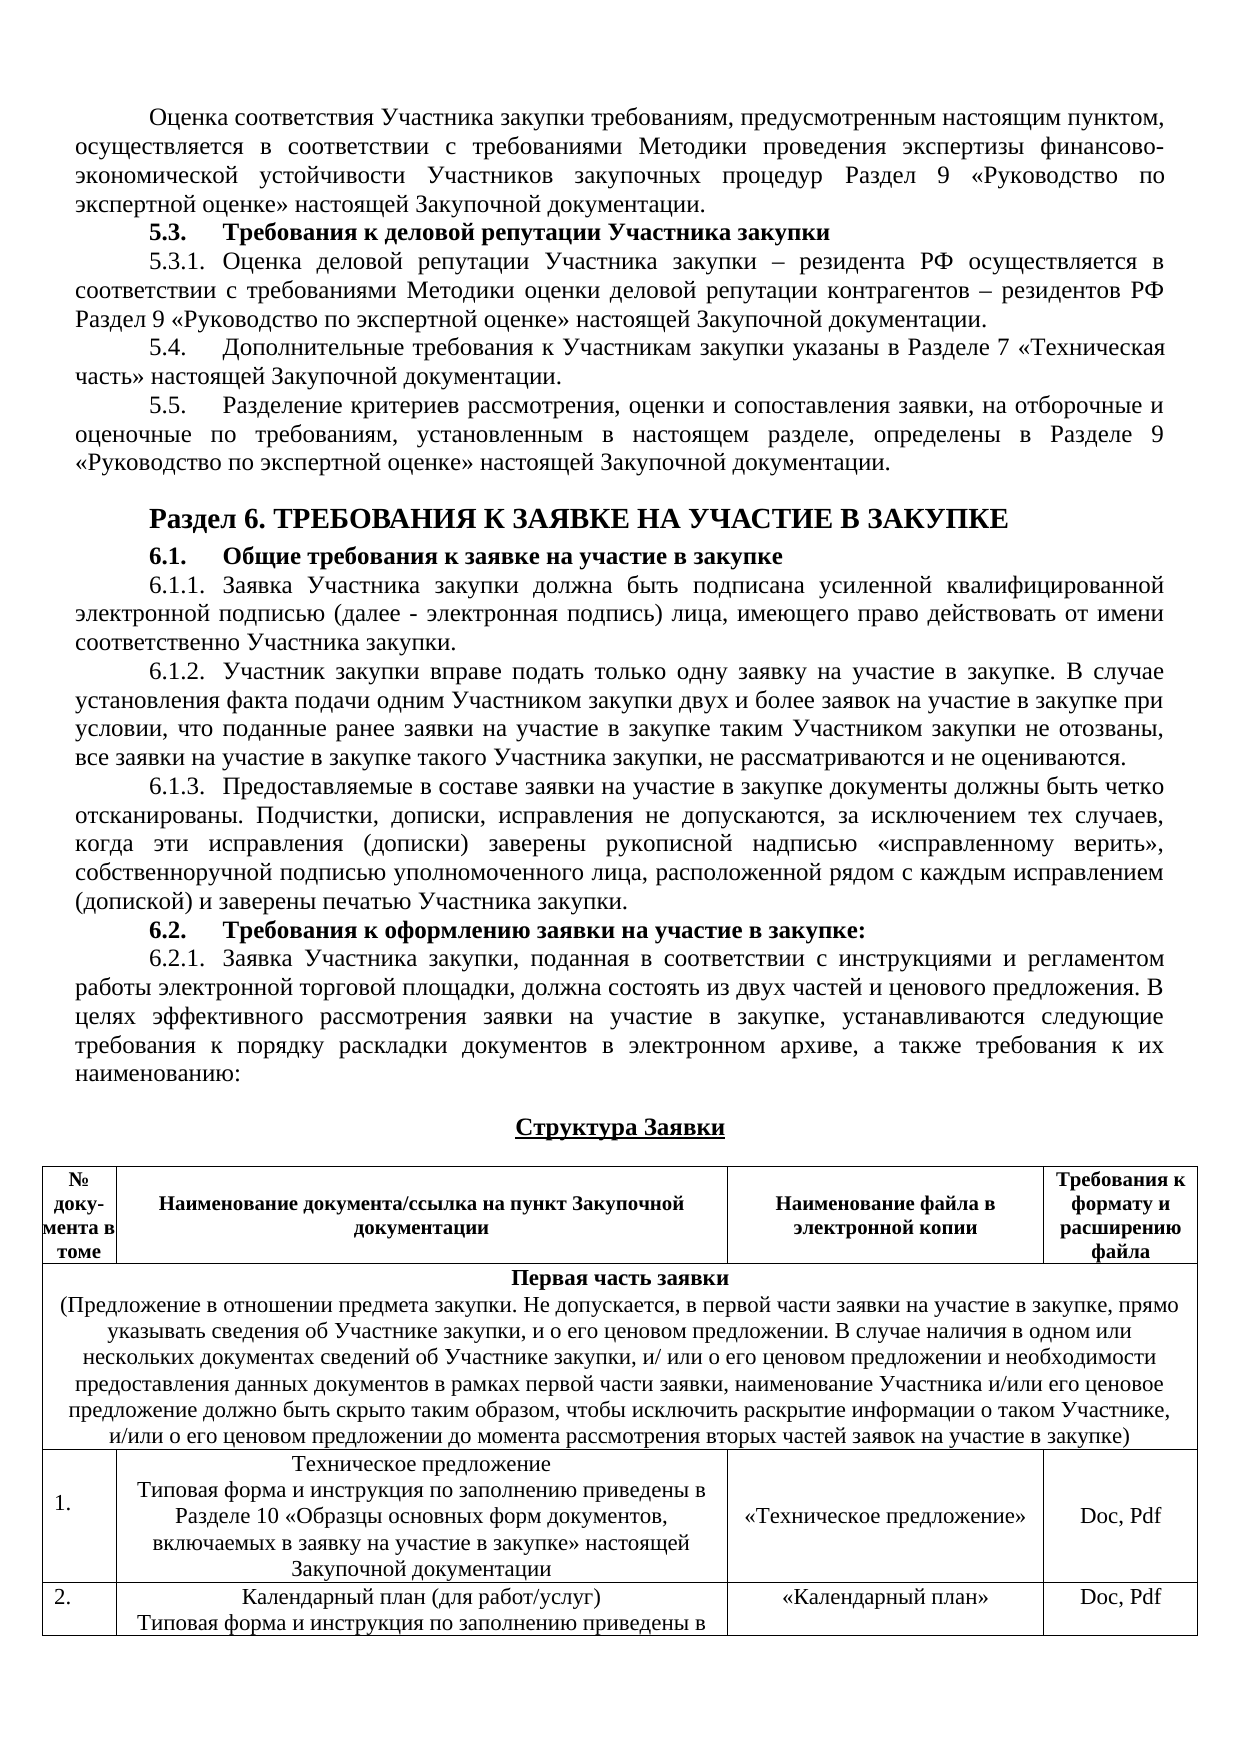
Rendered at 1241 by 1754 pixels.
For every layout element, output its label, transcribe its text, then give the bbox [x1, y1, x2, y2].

table_cell «Календарный план» [728, 1583, 1043, 1635]
list Дополнительные требования к Участникам закупки указаны в Разделе 7 «Техническая часть» настоящей Закупочной документации. [75, 332, 1165, 390]
table_header Наименование документа/ссылка на пункт Закупочной документации [117, 1167, 727, 1263]
table_cell Первая часть заявки (Предложение в отношении предмета закупки. Не допускается, в первой части заявки на участие в закупке, прямо указывать сведения об Участнике закупки, и о его ценовом предложении. В случае наличия в одном или нескольких документах сведений об Участнике закупки, и/ или о его ценовом предложении и необходимости предоставления данных документов в рамках первой части заявки, наименование Участника и/или его ценовое предложение должно быть скрыто таким образом, чтобы исключить раскрытие информации о таком Участнике, и/или о его ценовом предложении до момента рассмотрения вторых частей заявок на участие в закупке) [43, 1264, 1197, 1449]
subtitle Раздел 6. ТРЕБОВАНИЯ К ЗАЯВКЕ НА УЧАСТИЕ В ЗАКУПКЕ [75, 501, 1165, 535]
text Оценка соответствия Участника закупки требованиям, предусмотренным настоящим пунктом, осуществляется в соответствии с требованиями Методики проведения экспертизы финансово-экономической устойчивости Участников закупочных процедур Раздел 9 «Руководство по экспертной оценке» настоящей Закупочной документации. [75, 102, 1165, 217]
list Структура Заявки [75, 1112, 1165, 1141]
table_cell [43, 1450, 116, 1582]
table_header Требования к формату и расширению файла [1044, 1167, 1197, 1263]
table_header № доку-мента в томе [43, 1167, 116, 1263]
list Заявка Участника закупки должна быть подписана усиленной квалифицированной электронной подписью (далее - электронная подпись) лица, имеющего право действовать от имени соответственно Участника закупки. [75, 570, 1165, 656]
table_cell [43, 1583, 116, 1635]
table_header Наименование файла в электронной копии [728, 1167, 1043, 1263]
list Оценка деловой репутации Участника закупки – резидента РФ осуществляется в соответствии с требованиями Методики оценки деловой репутации контрагентов – резидентов РФ Раздел 9 «Руководство по экспертной оценке» настоящей Закупочной документации. [75, 246, 1165, 332]
list Заявка Участника закупки, поданная в соответствии с инструкциями и регламентом работы электронной торговой площадки, должна состоять из двух частей и ценового предложения. В целях эффективного рассмотрения заявки на участие в закупке, устанавливаются следующие требования к порядку раскладки документов в электронном архиве, а также требования к их наименованию: [75, 943, 1165, 1087]
table_cell «Техническое предложение» [728, 1450, 1043, 1582]
list Разделение критериев рассмотрения, оценки и сопоставления заявки, на отборочные и оценочные по требованиям, установленным в настоящем разделе, определены в Разделе 9 «Руководство по экспертной оценке» настоящей Закупочной документации. [75, 390, 1165, 476]
table_cell Doc, Pdf [1044, 1583, 1197, 1635]
list Требования к оформлению заявки на участие в закупке: [75, 915, 1165, 943]
list Предоставляемые в составе заявки на участие в закупке документы должны быть четко отсканированы. Подчистки, дописки, исправления не допускаются, за исключением тех случаев, когда эти исправления (дописки) заверены рукописной надписью «исправленному верить», собственноручной подписью уполномоченного лица, расположенной рядом с каждым исправлением (допиской) и заверены печатью Участника закупки. [75, 771, 1165, 915]
list Участник закупки вправе подать только одну заявку на участие в закупке. В случае установления факта подачи одним Участником закупки двух и более заявок на участие в закупке при условии, что поданные ранее заявки на участие в закупке таким Участником закупки не отозваны, все заявки на участие в закупке такого Участника закупки, не рассматриваются и не оцениваются. [75, 656, 1165, 771]
table_cell Doc, Pdf [1044, 1450, 1197, 1582]
list Требования к деловой репутации Участника закупки [75, 217, 1165, 246]
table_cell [117, 1583, 727, 1635]
list Общие требования к заявке на участие в закупке [75, 541, 1165, 570]
table_cell Техническое предложение Типовая форма и инструкция по заполнению приведены в Разделе 10 «Образцы основных форм документов, включаемых в заявку на участие в закупке» настоящей Закупочной документации [117, 1450, 727, 1582]
